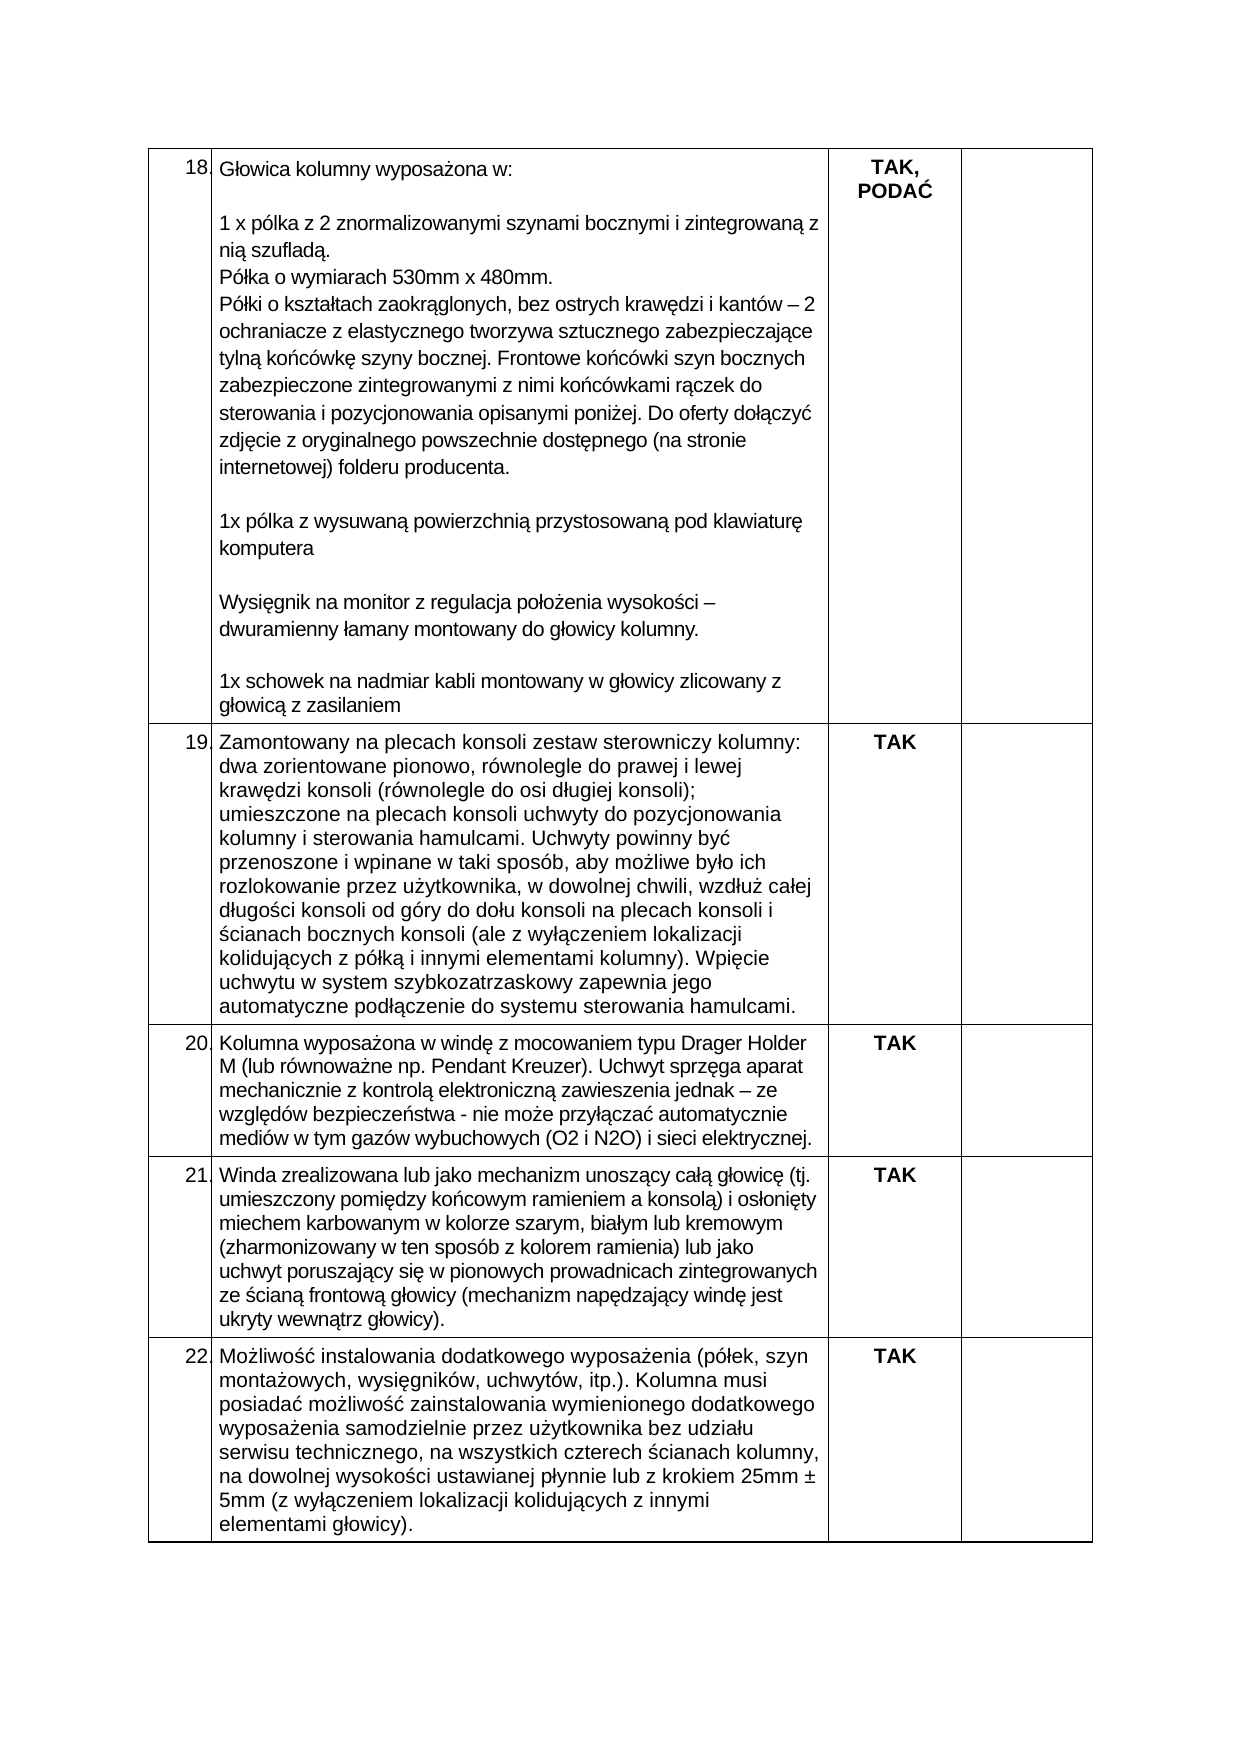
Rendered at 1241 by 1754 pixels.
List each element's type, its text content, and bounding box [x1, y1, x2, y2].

table_cell TAK [829, 1157, 961, 1337]
table_cell [962, 1338, 1092, 1541]
table_cell [962, 1025, 1092, 1156]
table_cell [962, 724, 1092, 1023]
table_cell [149, 1338, 211, 1541]
table_cell Zamontowany na plecach konsoli zestaw sterowniczy kolumny: dwa zorientowane pionowo, równolegle do prawej i lewej krawędzi konsoli (równolegle do osi długiej konsoli); umieszczone na plecach konsoli uchwyty do pozycjonowania kolumny i sterowania hamulcami. Uchwyty powinny być przenoszone i wpinane w taki sposób, aby możliwe było ich rozlokowanie przez użytkownika, w dowolnej chwili, wzdłuż całej długości konsoli od góry do dołu konsoli na plecach konsoli i ścianach bocznych konsoli (ale z wyłączeniem lokalizacji kolidujących z półką i innymi elementami kolumny). Wpięcie uchwytu w system szybkozatrzaskowy zapewnia jego automatyczne podłączenie do systemu sterowania hamulcami. [212, 724, 828, 1023]
table_cell TAK [829, 724, 961, 1023]
table_cell [149, 1025, 211, 1156]
table_cell [962, 1157, 1092, 1337]
table_cell [962, 149, 1092, 723]
table_cell TAK, PODAĆ [829, 149, 961, 723]
table_cell Winda zrealizowana lub jako mechanizm unoszący całą głowicę (tj. umieszczony pomiędzy końcowym ramieniem a konsolą) i osłonięty miechem karbowanym w kolorze szarym, białym lub kremowym (zharmonizowany w ten sposób z kolorem ramienia) lub jako uchwyt poruszający się w pionowych prowadnicach zintegrowanych ze ścianą frontową głowicy (mechanizm napędzający windę jest ukryty wewnątrz głowicy). [212, 1157, 828, 1337]
table_cell Możliwość instalowania dodatkowego wyposażenia (półek, szyn montażowych, wysięgników, uchwytów, itp.). Kolumna musi posiadać możliwość zainstalowania wymienionego dodatkowego wyposażenia samodzielnie przez użytkownika bez udziału serwisu technicznego, na wszystkich czterech ścianach kolumny, na dowolnej wysokości ustawianej płynnie lub z krokiem 25mm ± 5mm (z wyłączeniem lokalizacji kolidujących z innymi elementami głowicy). [212, 1338, 828, 1541]
table_cell [149, 724, 211, 1023]
table_cell TAK [829, 1338, 961, 1541]
table_cell TAK [829, 1025, 961, 1156]
table_cell Głowica kolumny wyposażona w: 1 x pólka z 2 znormalizowanymi szynami bocznymi i zintegrowaną z nią szufladą. Półka o wymiarach 530mm x 480mm. Półki o kształtach zaokrąglonych, bez ostrych krawędzi i kantów – 2 ochraniacze z elastycznego tworzywa sztucznego zabezpieczające tylną końcówkę szyny bocznej. Frontowe końcówki szyn bocznych zabezpieczone zintegrowanymi z nimi końcówkami rączek do sterowania i pozycjonowania opisanymi poniżej. Do oferty dołączyć zdjęcie z oryginalnego powszechnie dostępnego (na stronie internetowej) folderu producenta. 1x pólka z wysuwaną powierzchnią przystosowaną pod klawiaturę komputera Wysięgnik na monitor z regulacja położenia wysokości – dwuramienny łamany montowany do głowicy kolumny. 1x schowek na nadmiar kabli montowany w głowicy zlicowany z głowicą z zasilaniem [212, 149, 828, 723]
table_cell [149, 1157, 211, 1337]
table_cell Kolumna wyposażona w windę z mocowaniem typu Drager Holder M (lub równoważne np. Pendant Kreuzer). Uchwyt sprzęga aparat mechanicznie z kontrolą elektroniczną zawieszenia jednak – ze względów bezpieczeństwa - nie może przyłączać automatycznie mediów w tym gazów wybuchowych (O2 i N2O) i sieci elektrycznej. [212, 1025, 828, 1156]
table_cell [149, 149, 211, 723]
